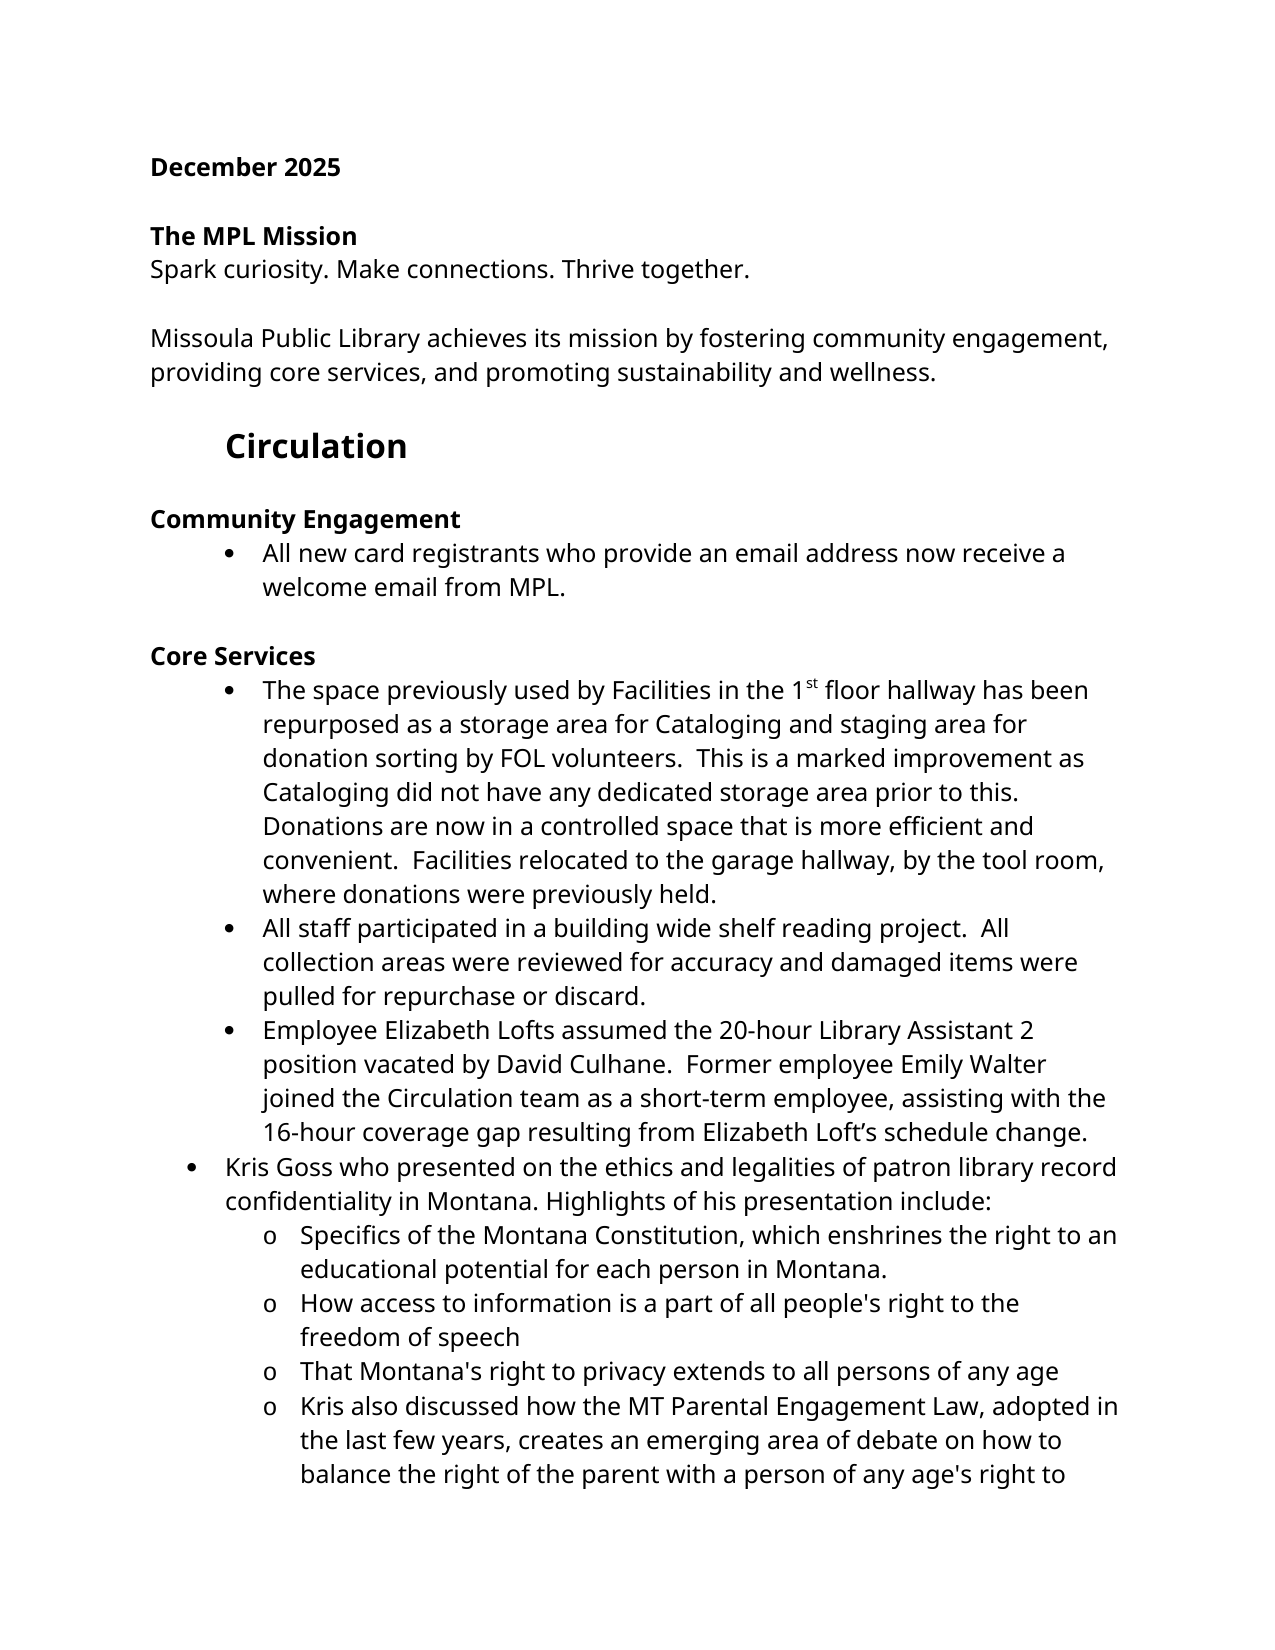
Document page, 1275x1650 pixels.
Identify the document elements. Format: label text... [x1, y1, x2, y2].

text December 2025 [150, 150, 1125, 184]
list Specifics of the Montana Constitution, which enshrines the right to an educational potential for each person in Montana. [262, 1217, 1125, 1286]
text Community Engagement [150, 502, 1125, 536]
list That Montana's right to privacy extends to all persons of any age [262, 1354, 1125, 1388]
list How access to information is a part of all people's right to the freedom of speech [262, 1286, 1125, 1354]
list Kris Goss who presented on the ethics and legalities of patron library record confidentiality in Montana. Highlights of his presentation include: [187, 1149, 1125, 1217]
list All new card registrants who provide an email address now receive a welcome email from MPL. [225, 536, 1125, 604]
list Circulation [225, 422, 1125, 468]
text Missoula Public Library achieves its mission by fostering community engagement, providing core services, and promoting sustainability and wellness. [150, 320, 1125, 388]
list All staff participated in a building wide shelf reading project. All collection areas were reviewed for accuracy and damaged items were pulled for repurchase or discard. [225, 911, 1125, 1013]
list Employee Elizabeth Lofts assumed the 20-hour Library Assistant 2 position vacated by David Culhane. Former employee Emily Walter joined the Circulation team as a short-term employee, assisting with the 16-hour coverage gap resulting from Elizabeth Loft’s schedule change. [225, 1013, 1125, 1149]
text Core Services [150, 638, 1125, 672]
text Spark curiosity. Make connections. Thrive together. [150, 252, 1125, 286]
list The space previously used by Facilities in the 1st floor hallway has been repurposed as a storage area for Cataloging and staging area for donation sorting by FOL volunteers. This is a marked improvement as Cataloging did not have any dedicated storage area prior to this. Donations are now in a controlled space that is more efficient and convenient. Facilities relocated to the garage hallway, by the tool room, where donations were previously held. [225, 672, 1125, 911]
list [262, 1388, 1125, 1491]
text The MPL Mission [150, 218, 1125, 252]
